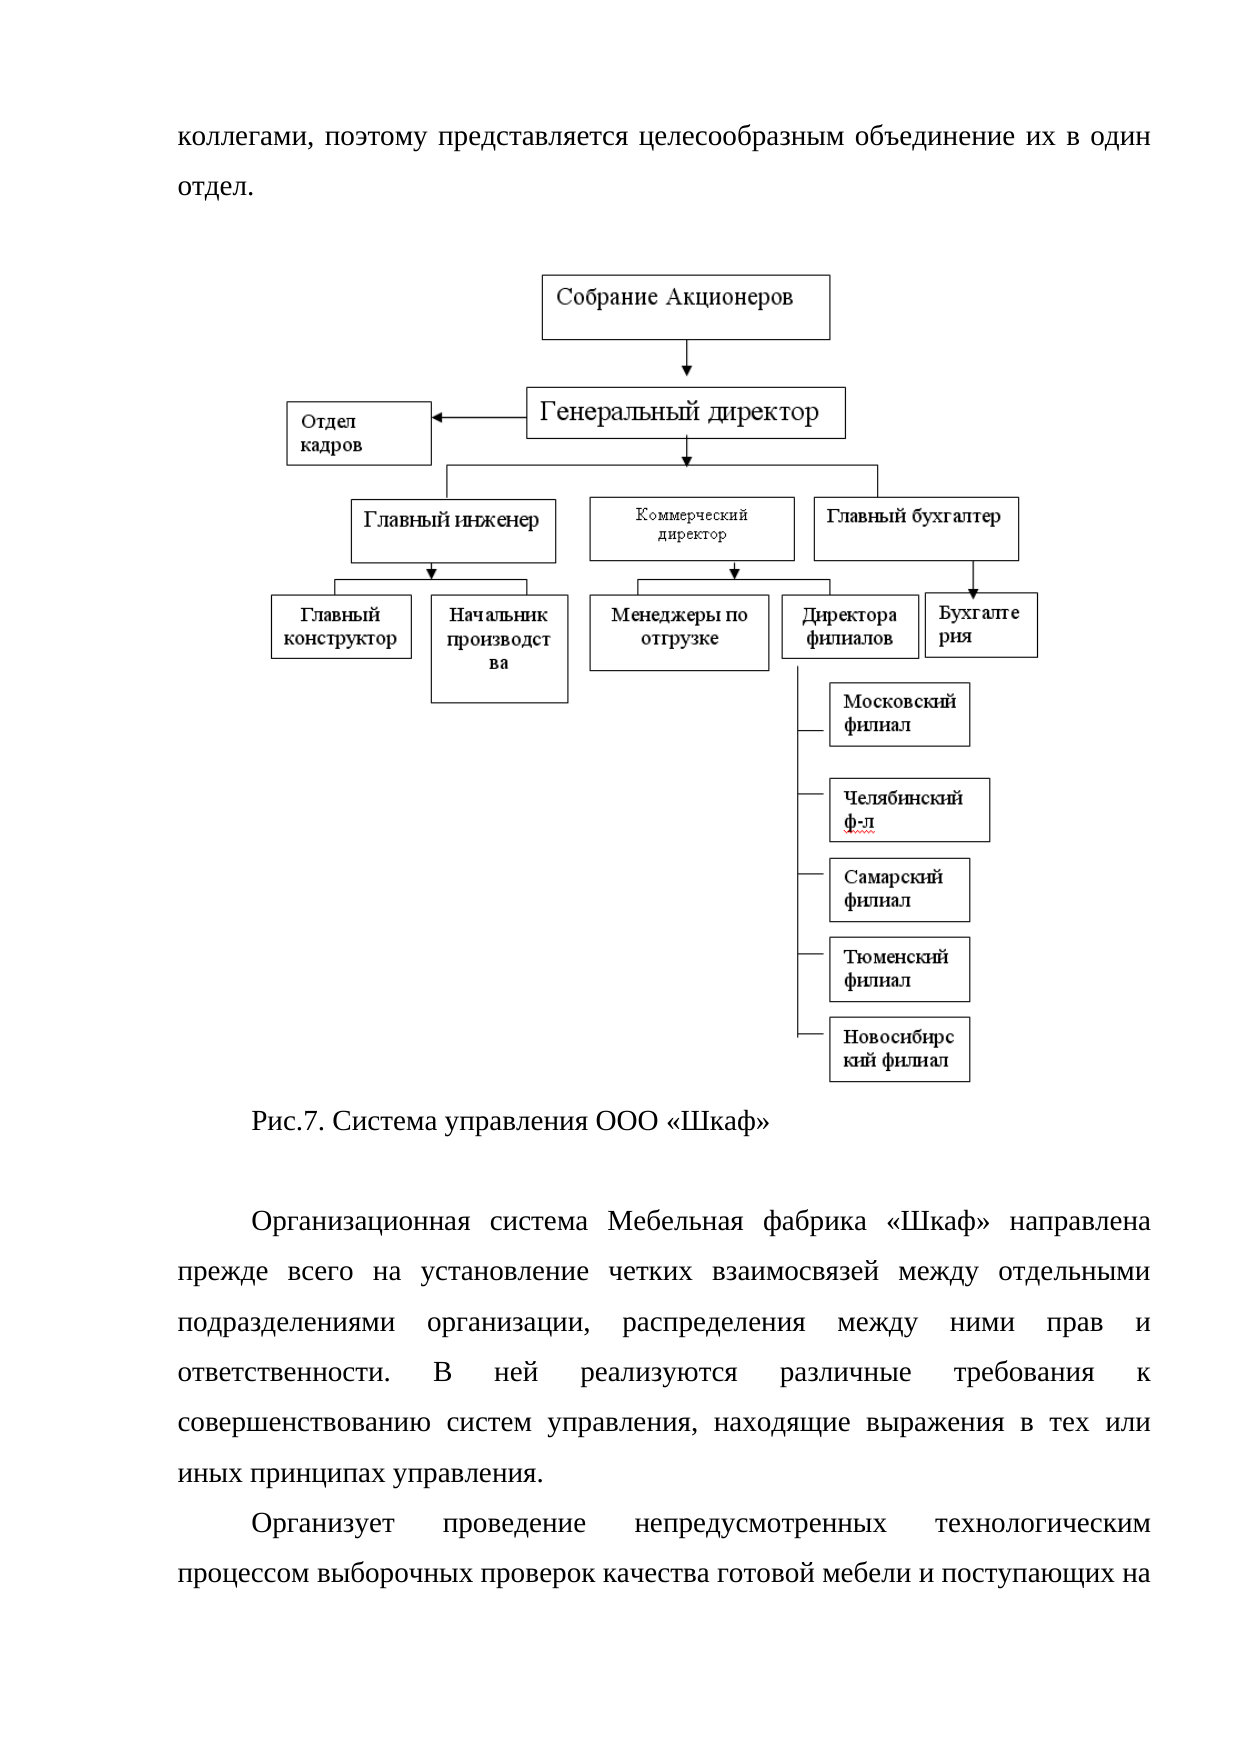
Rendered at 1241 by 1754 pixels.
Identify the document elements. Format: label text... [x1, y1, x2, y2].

text Рис.7. Система управления ООО «Шкаф» [177, 1103, 1152, 1136]
text Организационная система Мебельная фабрика «Шкаф» направлена прежде всего на установление четких взаимосвязей между отдельными подразделениями организации, распределения между ними прав и ответственности. В ней реализуются различные требования к совершенствованию систем управления, находящие выражения в тех или иных принципах управления. [177, 1203, 1152, 1488]
picture [251, 268, 1047, 1090]
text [177, 118, 1152, 202]
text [177, 1505, 1152, 1589]
